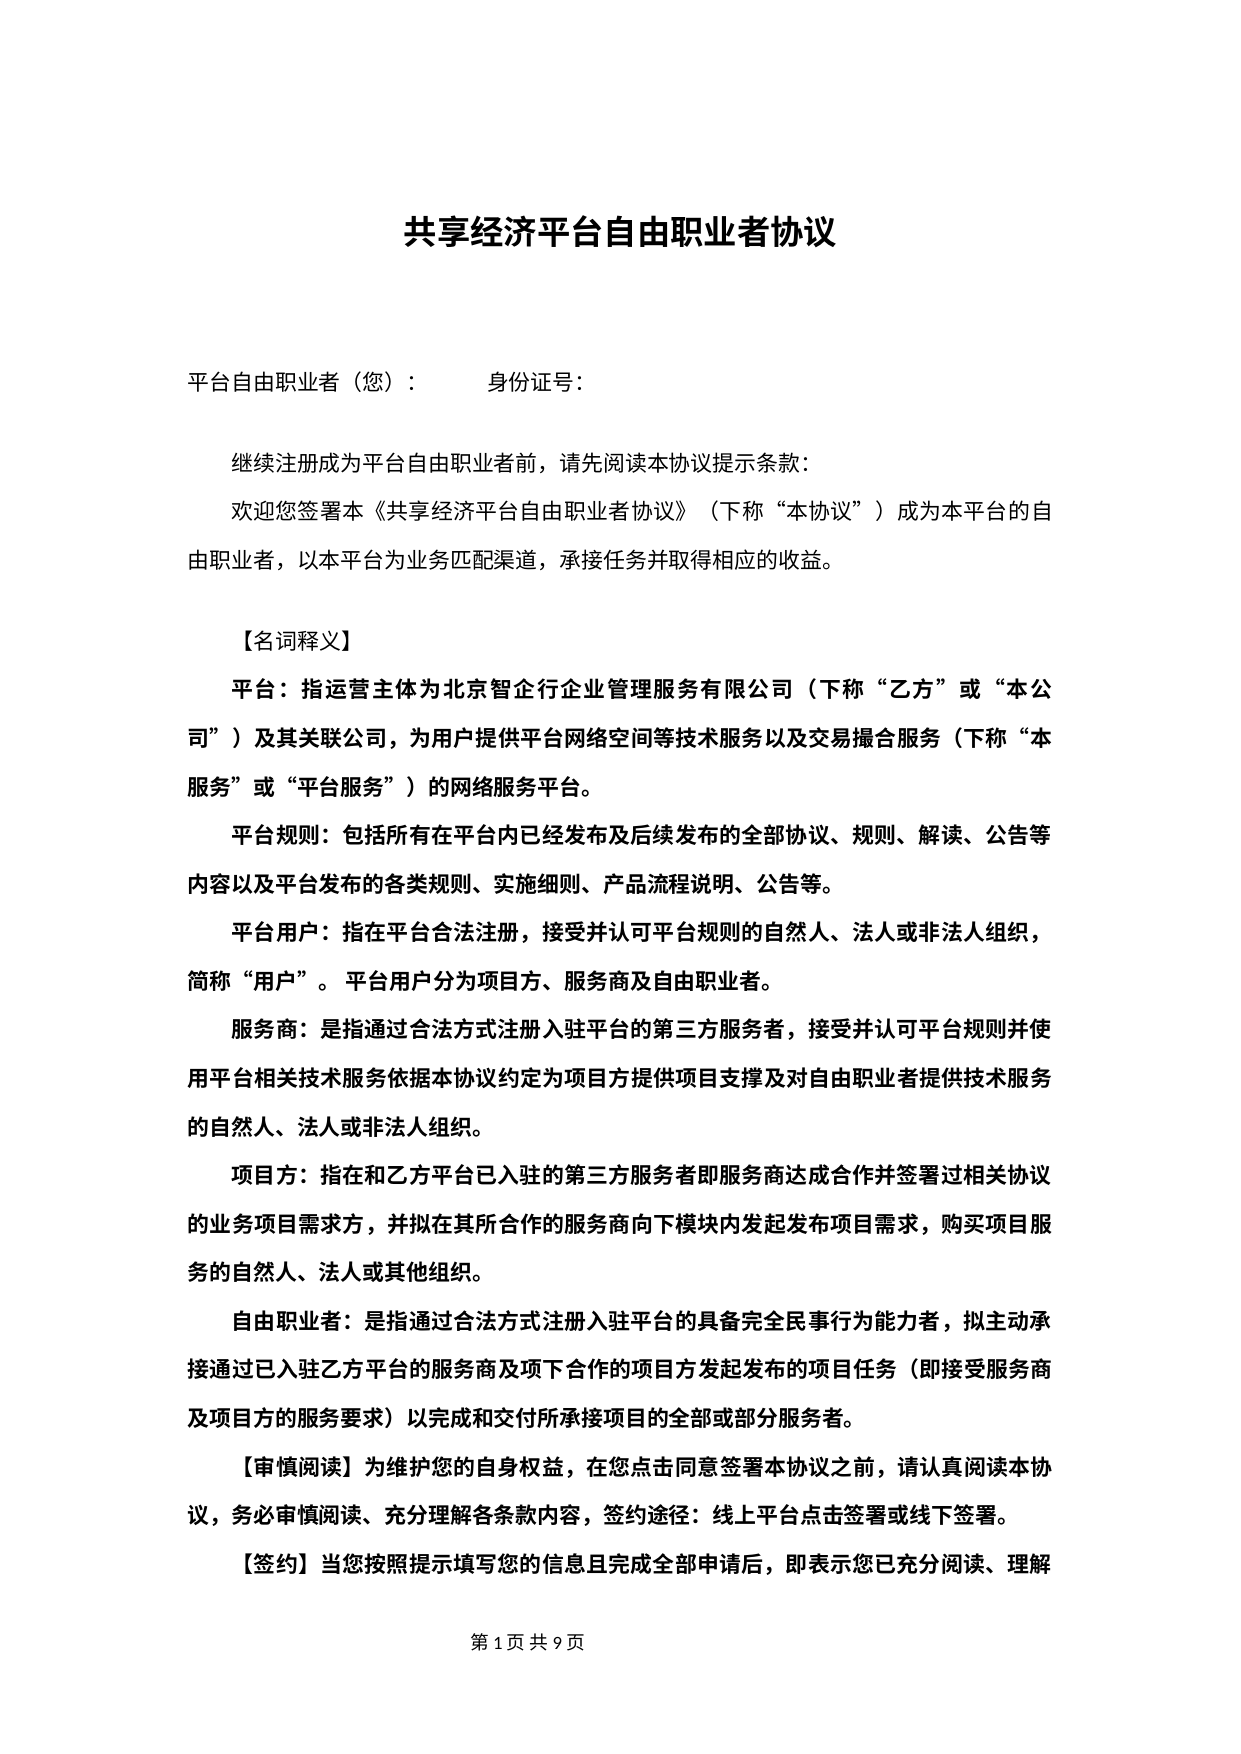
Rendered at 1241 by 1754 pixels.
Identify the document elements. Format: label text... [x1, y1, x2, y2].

text 服务商：是指通过合法方式注册入驻平台的第三方服务者，接受并认可平台规则并使用平台相关技术服务依据本协议约定为项目方提供项目支撑及对自由职业者提供技术服务的自然人、法人或非法人组织。 [187, 1012, 1053, 1142]
text 平台用户：指在平台合法注册，接受并认可平台规则的自然人、法人或非法人组织，简称“用户”。 平台用户分为项目方、服务商及自由职业者。 [187, 914, 1053, 996]
text 平台规则：包括所有在平台内已经发布及后续发布的全部协议、规则、解读、公告等内容以及平台发布的各类规则、实施细则、产品流程说明、公告等。 [187, 817, 1053, 899]
text 平台：指运营主体为北京智企行企业管理服务有限公司（下称“乙方”或“本公司”）及其关联公司，为用户提供平台网络空间等技术服务以及交易撮合服务（下称“本服务”或“平台服务”）的网络服务平台。 [187, 672, 1053, 802]
text 欢迎您签署本《共享经济平台自由职业者协议》（下称“本协议”）成为本平台的自由职业者，以本平台为业务匹配渠道，承接任务并取得相应的收益。 [187, 493, 1053, 575]
text 继续注册成为平台自由职业者前，请先阅读本协议提示条款： [187, 445, 1053, 478]
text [187, 1546, 1053, 1579]
subtitle 共享经济平台自由职业者协议 [187, 197, 1053, 262]
text 自由职业者：是指通过合法方式注册入驻平台的具备完全民事行为能力者，拟主动承接通过已入驻乙方平台的服务商及项下合作的项目方发起发布的项目任务（即接受服务商及项目方的服务要求）以完成和交付所承接项目的全部或部分服务者。 [187, 1303, 1053, 1433]
text 【名词释义】 [187, 623, 1053, 656]
text 平台自由职业者（您）： 身份证号： [187, 364, 1053, 397]
text 项目方：指在和乙方平台已入驻的第三方服务者即服务商达成合作并签署过相关协议的业务项目需求方，并拟在其所合作的服务商向下模块内发起发布项目需求，购买项目服务的自然人、法人或其他组织。 [187, 1157, 1053, 1287]
text 【审慎阅读】为维护您的自身权益，在您点击同意签署本协议之前，请认真阅读本协议，务必审慎阅读、充分理解各条款内容，签约途径：线上平台点击签署或线下签署。 [187, 1449, 1053, 1530]
